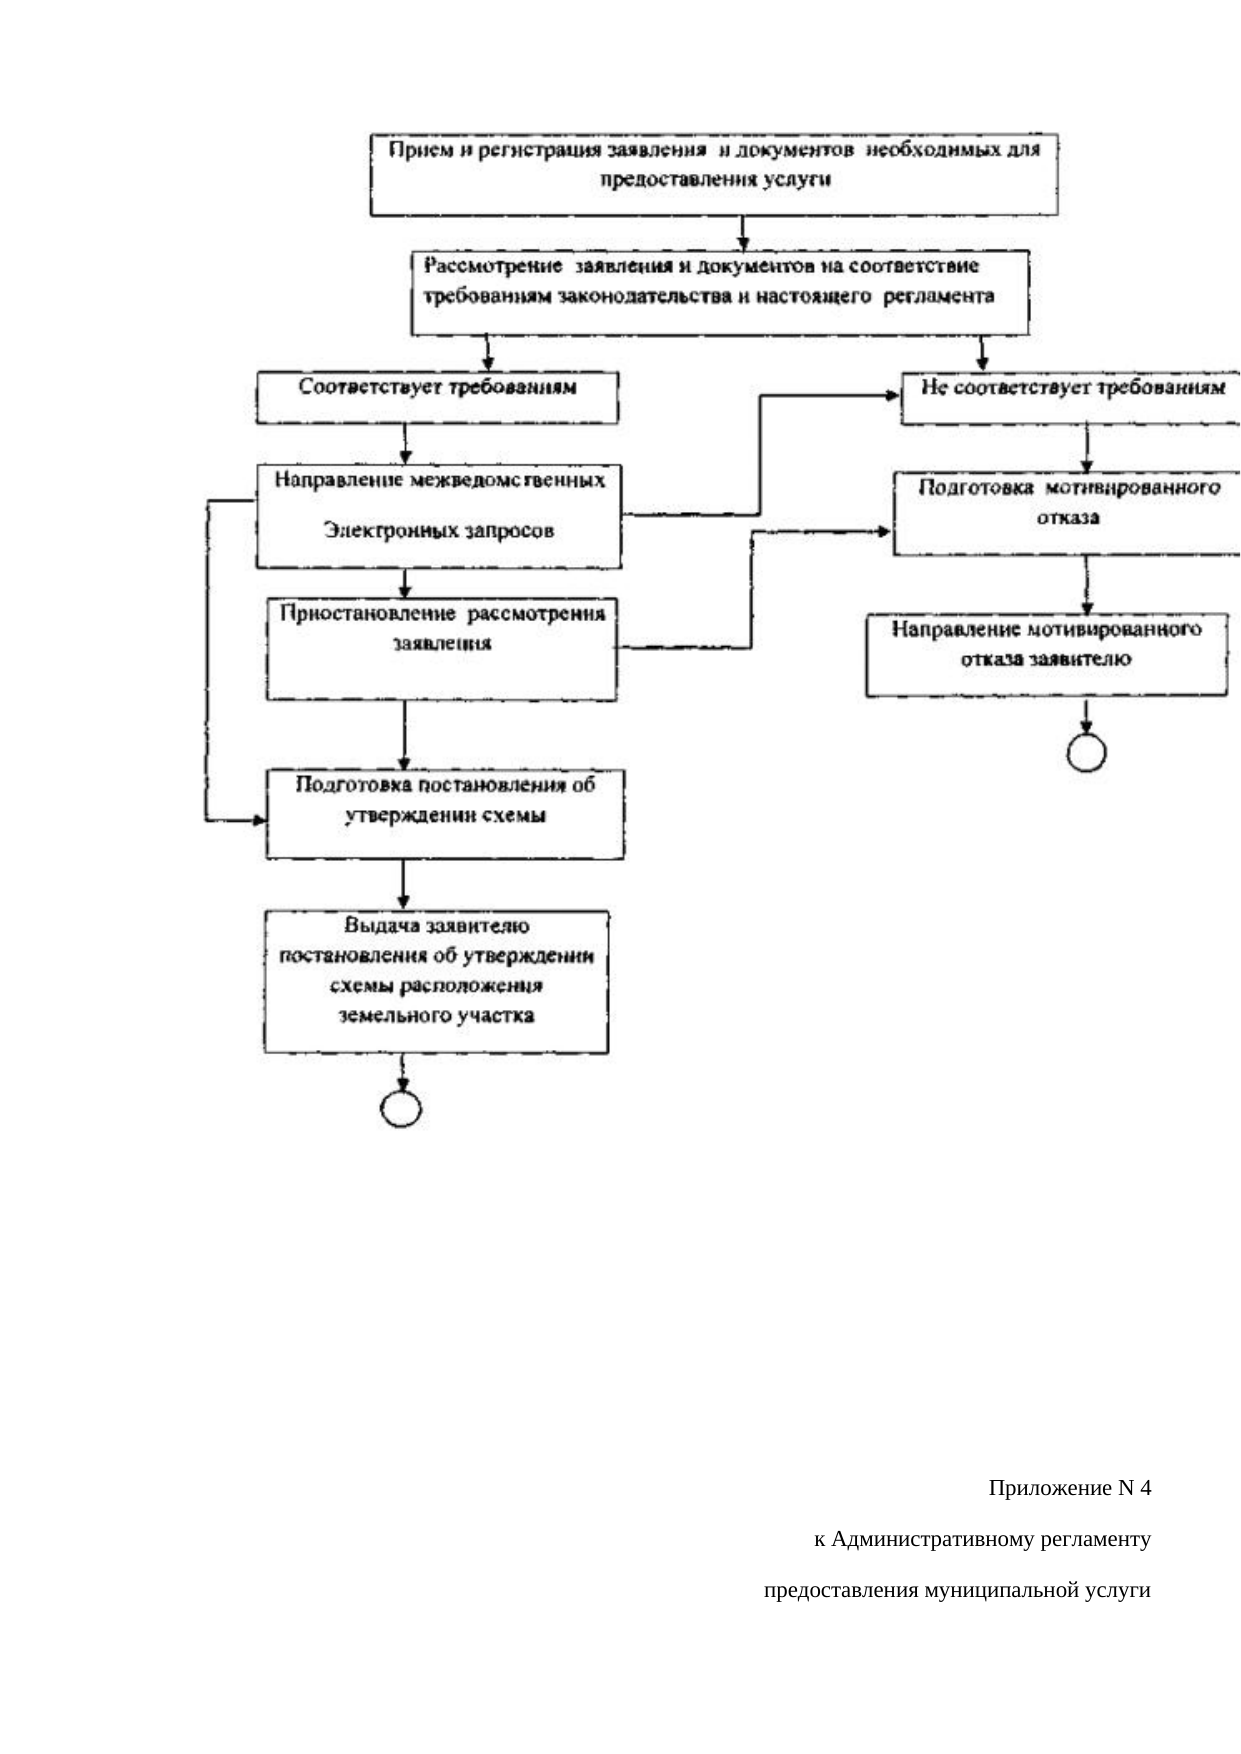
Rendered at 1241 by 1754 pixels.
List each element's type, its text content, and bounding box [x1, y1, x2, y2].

text Приложение N 4 [177, 1474, 1152, 1500]
text предоставления муниципальной услуги [177, 1576, 1152, 1602]
picture [177, 118, 1241, 1134]
text к Административному регламенту [177, 1525, 1152, 1551]
